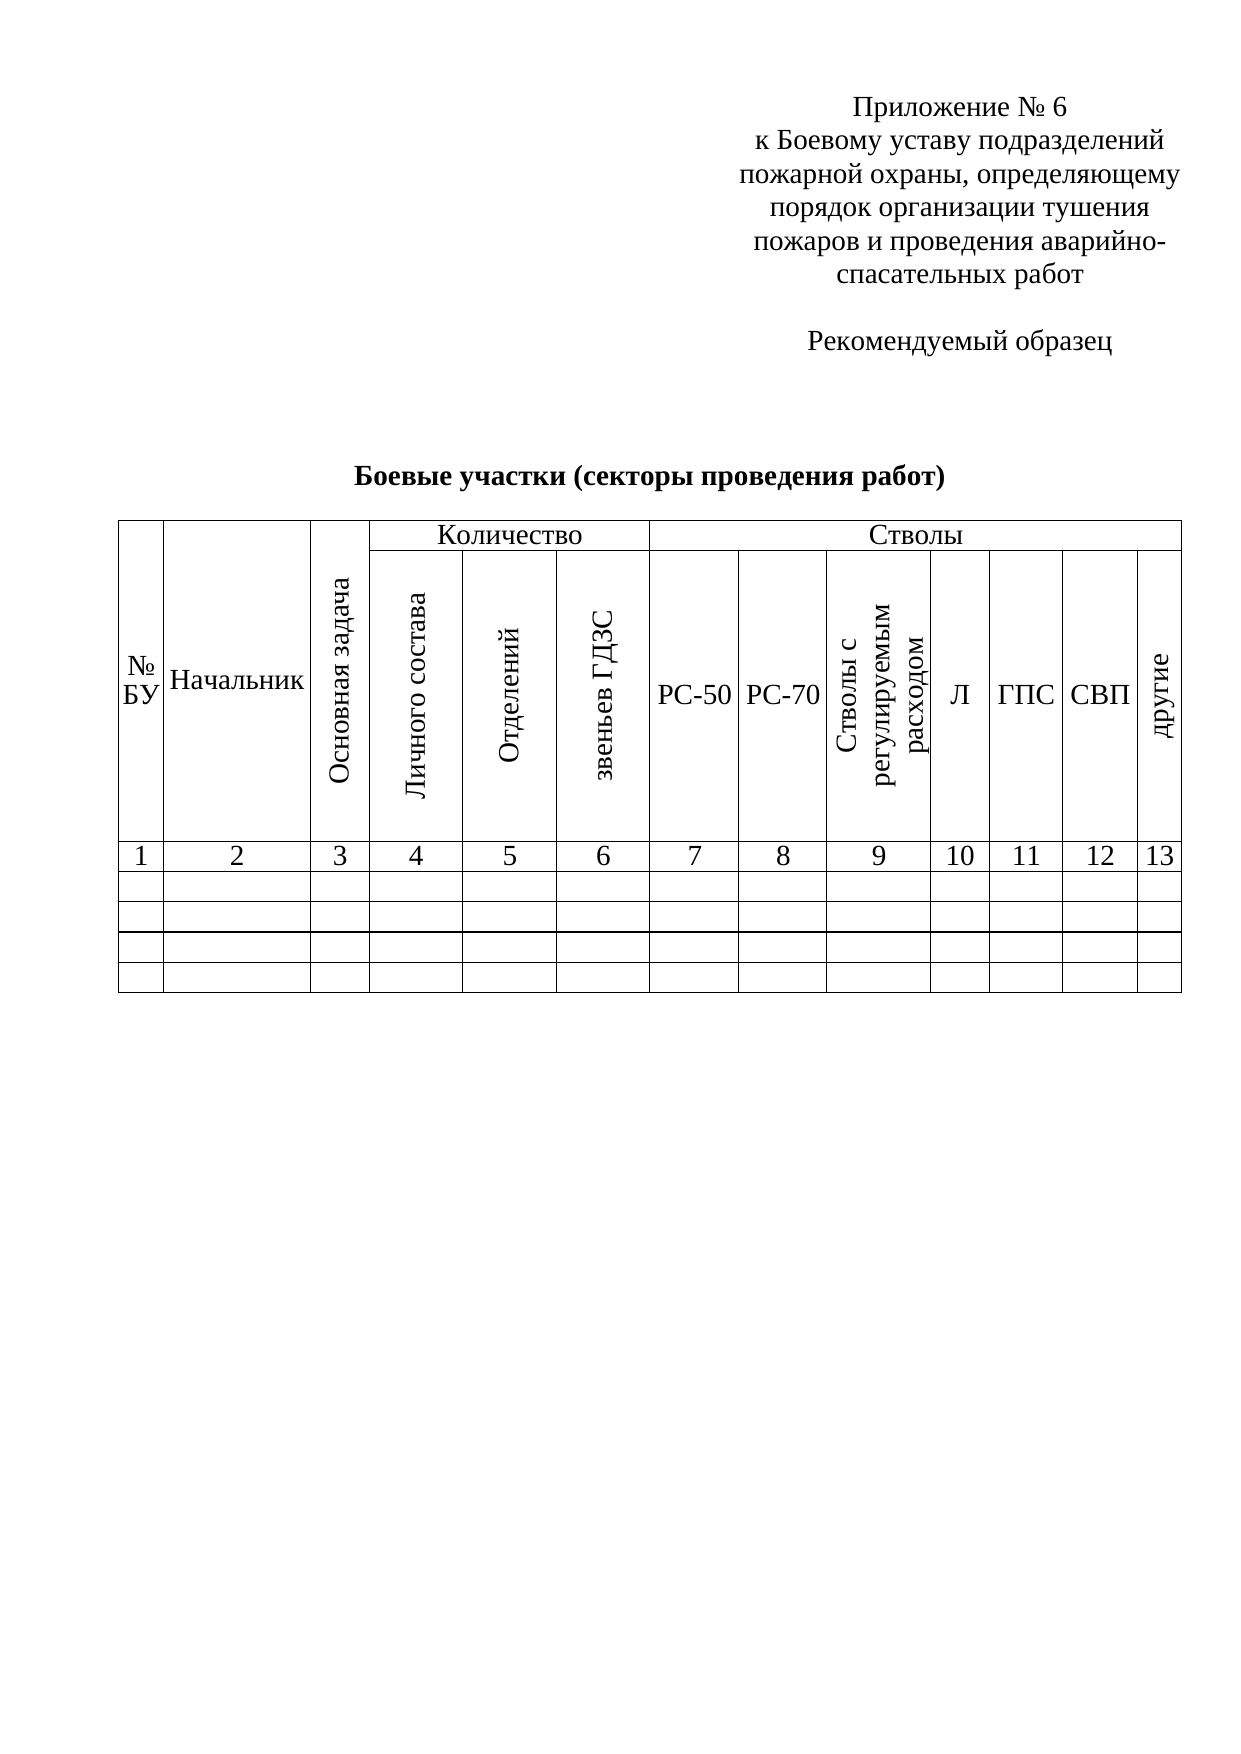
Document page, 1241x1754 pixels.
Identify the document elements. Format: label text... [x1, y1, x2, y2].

table_cell [463, 902, 556, 931]
table_cell [650, 872, 738, 901]
table_header Стволы [650, 521, 1181, 550]
table_cell РС-50 [650, 551, 738, 841]
table_cell [1063, 902, 1137, 931]
table_cell [370, 872, 462, 901]
table_cell [827, 902, 930, 931]
table_cell [1063, 872, 1137, 901]
table_cell РС-70 [739, 551, 826, 841]
table_cell [311, 902, 369, 931]
table_cell 2 [164, 842, 310, 871]
table_cell [164, 872, 310, 901]
table_cell [119, 933, 163, 962]
table_cell [311, 933, 369, 962]
table_cell 13 [1138, 842, 1181, 871]
table_header Начальник [164, 521, 310, 841]
table_cell [931, 872, 989, 901]
table_cell [164, 963, 310, 992]
table_cell Стволы с регулируемым расходом [827, 551, 930, 841]
table_cell [931, 902, 989, 931]
table_cell [557, 933, 649, 962]
table_cell [370, 902, 462, 931]
table_cell [119, 872, 163, 901]
table_cell [370, 933, 462, 962]
table_cell 10 [931, 842, 989, 871]
table_cell ГПС [990, 551, 1062, 841]
table_cell [119, 963, 163, 992]
table_cell [311, 872, 369, 901]
table_header № БУ [119, 521, 163, 841]
table_cell [557, 963, 649, 992]
table_cell 3 [311, 842, 369, 871]
table_cell [739, 872, 826, 901]
table_cell [827, 933, 930, 962]
table_cell [931, 933, 989, 962]
text Рекомендуемый образец [738, 323, 1181, 357]
table_cell [990, 902, 1062, 931]
table_cell [739, 902, 826, 931]
table_cell [1063, 963, 1137, 992]
table_cell 1 [119, 842, 163, 871]
table_cell [119, 902, 163, 931]
table_cell [990, 963, 1062, 992]
table_cell 9 [827, 842, 930, 871]
table_cell Л [931, 551, 989, 841]
table_cell [739, 963, 826, 992]
table_cell 12 [1063, 842, 1137, 871]
table_cell [463, 963, 556, 992]
table_cell [990, 933, 1062, 962]
table_cell [650, 902, 738, 931]
table_cell [990, 872, 1062, 901]
table_cell [370, 963, 462, 992]
table_cell СВП [1063, 551, 1137, 841]
table_cell [931, 963, 989, 992]
table_cell [463, 872, 556, 901]
table_cell 7 [650, 842, 738, 871]
table_cell [1138, 963, 1181, 992]
table_cell [1138, 902, 1181, 931]
table_cell звеньев ГДЗС [557, 551, 649, 841]
text Боевые участки (секторы проведения работ) [118, 458, 1181, 491]
table_header Количество [370, 521, 649, 550]
table_cell [1138, 872, 1181, 901]
table_cell Личного состава [370, 551, 462, 841]
table_cell 6 [557, 842, 649, 871]
table_cell [1138, 933, 1181, 962]
table_cell [463, 933, 556, 962]
table_cell 11 [990, 842, 1062, 871]
table_cell Отделений [463, 551, 556, 841]
table_cell [1063, 933, 1137, 962]
table_cell [557, 902, 649, 931]
table_cell [650, 963, 738, 992]
table_cell [557, 872, 649, 901]
table_cell [827, 963, 930, 992]
table_cell [739, 933, 826, 962]
table_cell [650, 933, 738, 962]
table_cell [164, 902, 310, 931]
table_cell 4 [370, 842, 462, 871]
table_header Основная задача [311, 521, 369, 841]
table_cell другие [1138, 551, 1181, 841]
text Приложение № 6 к Боевому уставу подразделений пожарной охраны, определяющему порядок организации тушения пожаров и проведения аварийно-спасательных работ [738, 89, 1181, 290]
table_cell [164, 933, 310, 962]
table_cell 8 [739, 842, 826, 871]
table_cell [827, 872, 930, 901]
table_cell [311, 963, 369, 992]
table_cell 5 [463, 842, 556, 871]
